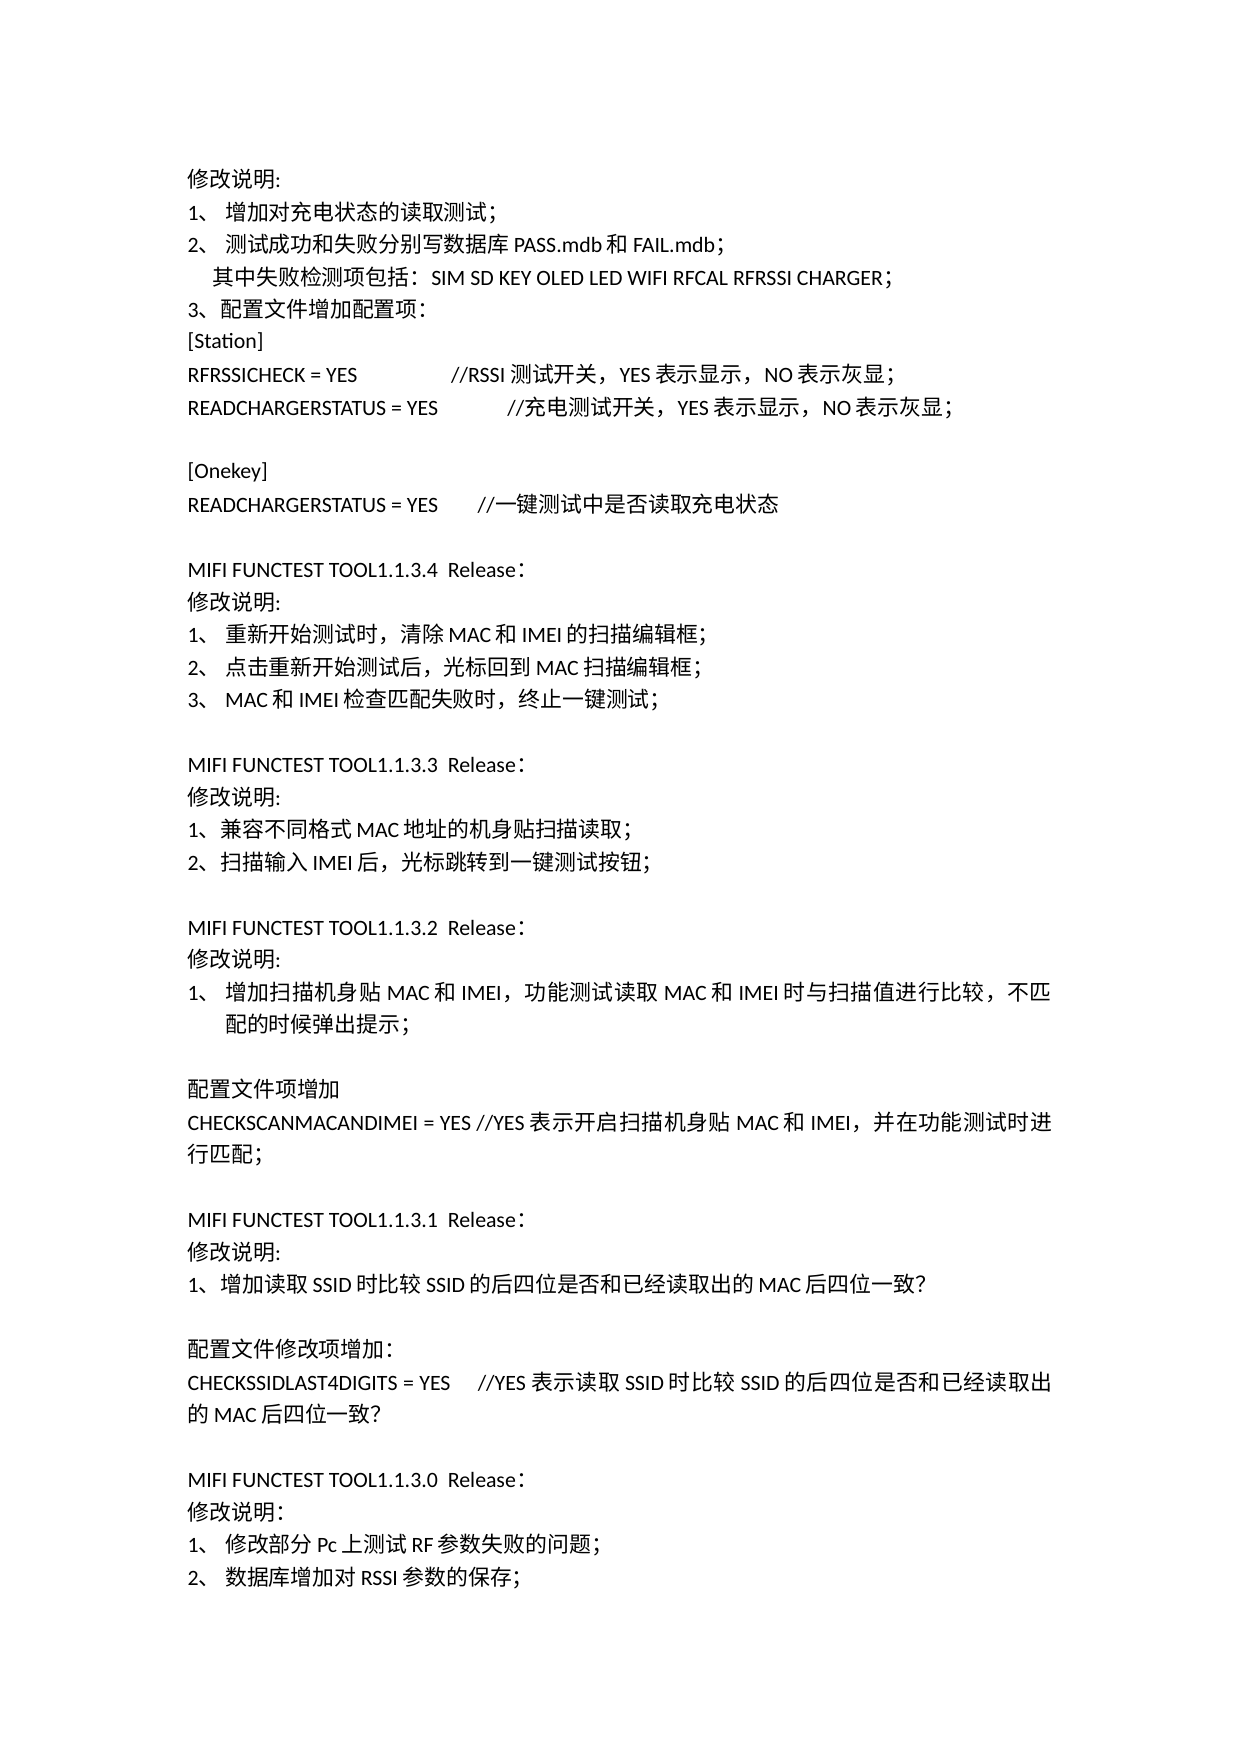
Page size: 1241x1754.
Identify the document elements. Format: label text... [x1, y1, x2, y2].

text 配置文件修改项增加： [187, 1332, 1053, 1364]
text 1、增加读取SSID时比较SSID的后四位是否和已经读取出的MAC后四位一致？ [187, 1267, 1053, 1299]
text 修改说明: [187, 779, 1053, 812]
text 修改说明: [187, 942, 1053, 974]
text MIFI FUNCTEST TOOL1.1.3.1 Release： [187, 1202, 1053, 1234]
text 修改说明： [187, 1494, 1053, 1527]
text 修改说明: [187, 584, 1053, 617]
list 增加扫描机身贴MAC和IMEI，功能测试读取MAC和IMEI时与扫描值进行比较，不匹配的时候弹出提示； [187, 974, 1053, 1039]
text [Onekey] [187, 454, 1053, 487]
text CHECKSSIDLAST4DIGITS = YES //YES表示读取SSID时比较SSID的后四位是否和已经读取出的MAC后四位一致？ [187, 1364, 1053, 1429]
text 1、兼容不同格式MAC地址的机身贴扫描读取； [187, 812, 1053, 844]
list 重新开始测试时，清除MAC和IMEI的扫描编辑框； [187, 617, 1053, 649]
list 测试成功和失败分别写数据库PASS.mdb和FAIL.mdb； [187, 227, 1053, 259]
text RFRSSICHECK = YES //RSSI测试开关，YES表示显示，NO表示灰显； [187, 357, 1053, 389]
text 配置文件项增加 [187, 1072, 1053, 1104]
text MIFI FUNCTEST TOOL1.1.3.2 Release： [187, 909, 1053, 942]
text 修改说明: [187, 162, 1053, 194]
list 增加对充电状态的读取测试； [187, 194, 1053, 227]
text READCHARGERSTATUS = YES //一键测试中是否读取充电状态 [187, 487, 1053, 519]
text 2、扫描输入IMEI后，光标跳转到一键测试按钮； [187, 844, 1053, 877]
text 3、配置文件增加配置项： [187, 292, 1053, 324]
text MIFI FUNCTEST TOOL1.1.3.3 Release： [187, 747, 1053, 779]
text CHECKSCANMACANDIMEI = YES //YES表示开启扫描机身贴MAC和IMEI，并在功能测试时进行匹配； [187, 1104, 1053, 1169]
text MIFI FUNCTEST TOOL1.1.3.0 Release： [187, 1462, 1053, 1494]
text [Station] [187, 324, 1053, 357]
list 修改部分Pc上测试RF参数失败的问题； [187, 1527, 1053, 1559]
text MIFI FUNCTEST TOOL1.1.3.4 Release： [187, 552, 1053, 584]
list MAC和IMEI检查匹配失败时，终止一键测试； [187, 682, 1053, 714]
text 修改说明: [187, 1234, 1053, 1267]
text 其中失败检测项包括：SIM SD KEY OLED LED WIFI RFCAL RFRSSI CHARGER； [187, 259, 1053, 292]
list 数据库增加对RSSI参数的保存； [187, 1559, 1053, 1592]
text READCHARGERSTATUS = YES //充电测试开关，YES表示显示，NO表示灰显； [187, 389, 1053, 422]
list 点击重新开始测试后，光标回到MAC扫描编辑框； [187, 649, 1053, 682]
